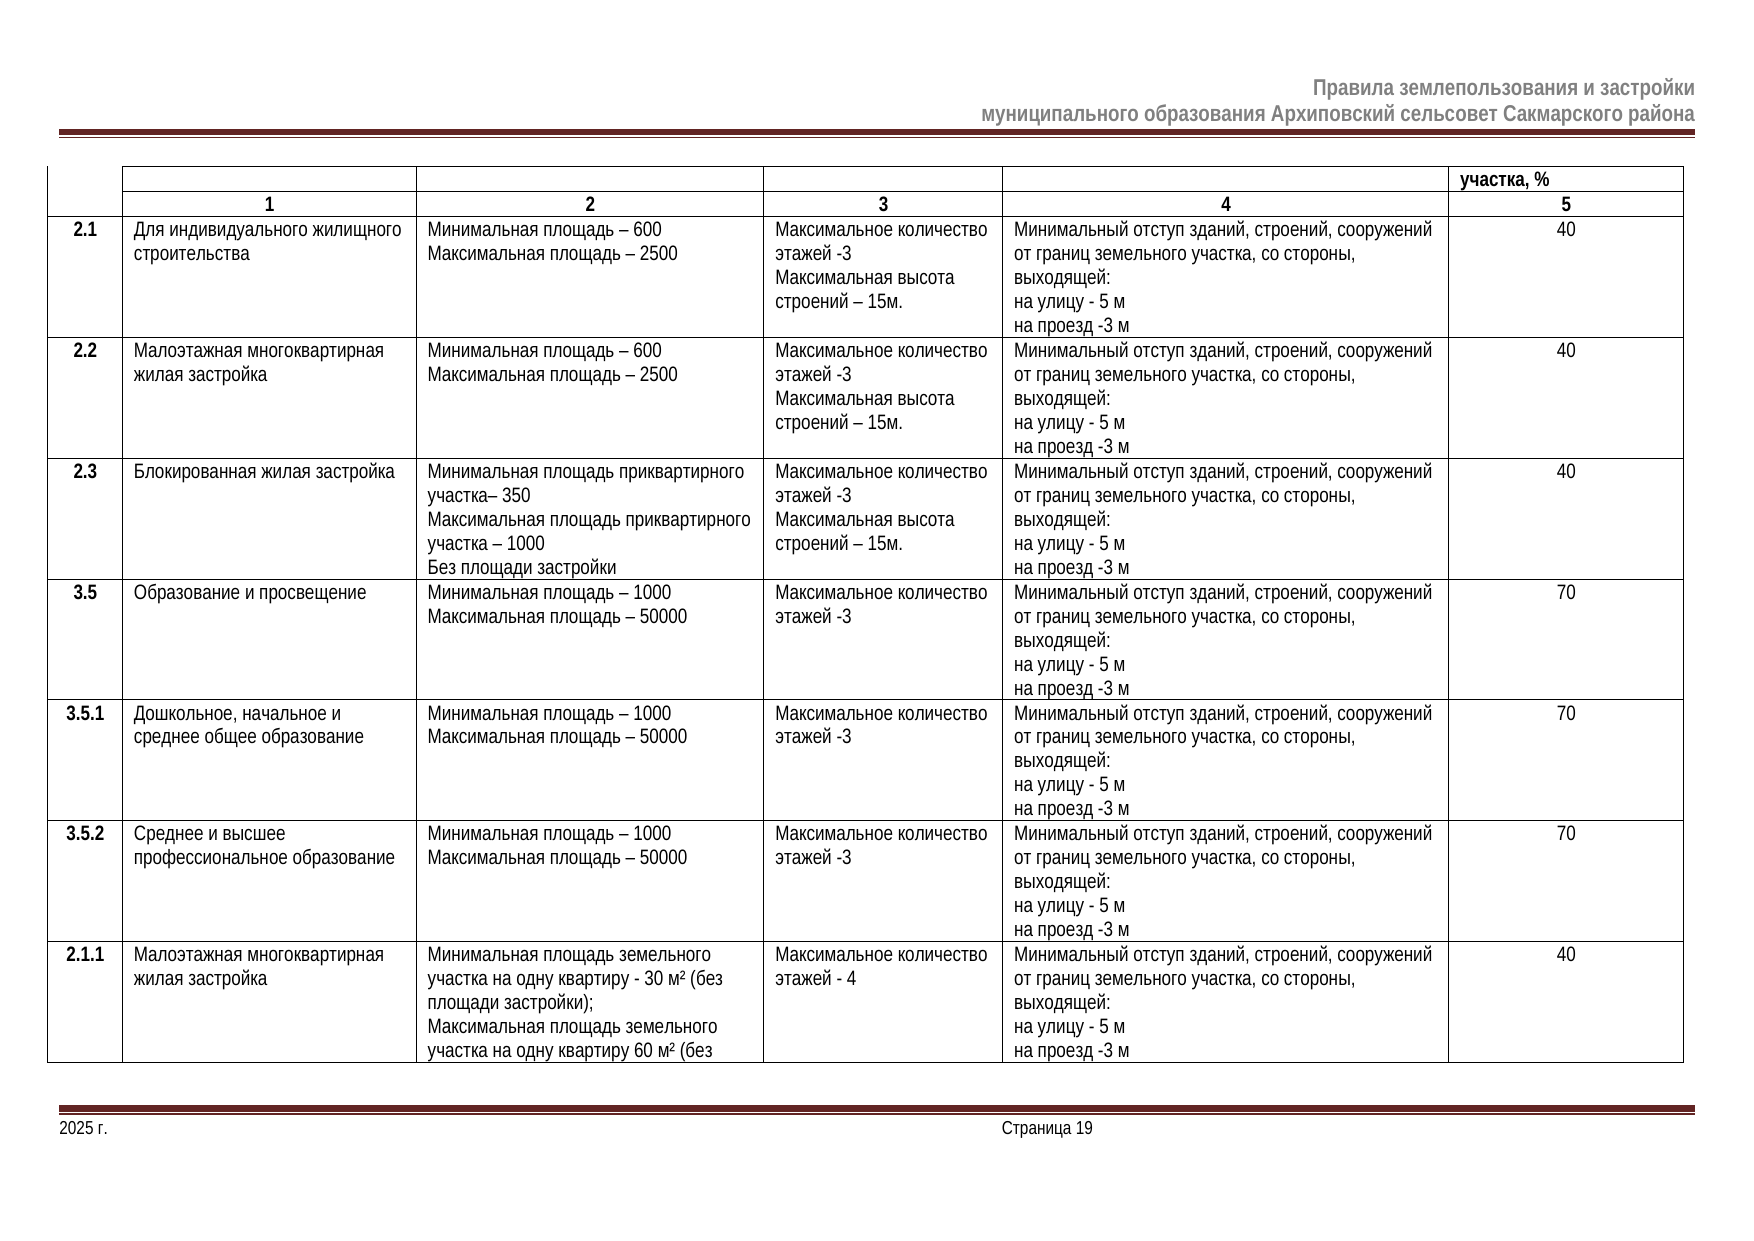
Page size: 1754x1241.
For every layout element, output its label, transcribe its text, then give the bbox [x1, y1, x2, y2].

table_cell 3.5 [48, 580, 122, 699]
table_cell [417, 942, 763, 1062]
table_cell Минимальная площадь – 600 Максимальная площадь – 2500 [417, 217, 763, 337]
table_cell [764, 167, 1002, 191]
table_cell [1449, 167, 1683, 191]
table_cell Минимальная площадь приквартирного участка– 350 Максимальная площадь приквартирного участка – 1000 Без площади застройки [417, 459, 763, 578]
table_cell Максимальное количество этажей -3 Максимальная высота строений – 15м. [764, 338, 1002, 458]
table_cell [764, 942, 1002, 1062]
table_cell 70 [1449, 821, 1683, 941]
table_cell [1003, 942, 1448, 1062]
table_cell Максимальное количество этажей -3 [764, 700, 1002, 820]
table_cell 3 [764, 192, 1002, 216]
table_cell Минимальный отступ зданий, строений, сооружений от границ земельного участка, со стороны, выходящей: на улицу - 5 м на проезд -3 м [1003, 459, 1448, 578]
table_cell 40 [1449, 338, 1683, 458]
table_cell 70 [1449, 700, 1683, 820]
table_cell Минимальный отступ зданий, строений, сооружений от границ земельного участка, со стороны, выходящей: на улицу - 5 м на проезд -3 м [1003, 217, 1448, 337]
table_cell 1 [123, 192, 416, 216]
table_cell Минимальный отступ зданий, строений, сооружений от границ земельного участка, со стороны, выходящей: на улицу - 5 м на проезд -3 м [1003, 580, 1448, 699]
table_cell Среднее и высшее профессиональное образование [123, 821, 416, 941]
table_cell 2.2 [48, 338, 122, 458]
table_cell Минимальная площадь – 1000 Максимальная площадь – 50000 [417, 580, 763, 699]
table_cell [123, 942, 416, 1062]
table_cell Минимальная площадь – 1000 Максимальная площадь – 50000 [417, 821, 763, 941]
table_cell 40 [1449, 217, 1683, 337]
table_cell Минимальная площадь – 1000 Максимальная площадь – 50000 [417, 700, 763, 820]
table_cell 2.1 [48, 217, 122, 337]
table_cell 70 [1449, 580, 1683, 699]
table_cell Блокированная жилая застройка [123, 459, 416, 578]
table_cell Дошкольное, начальное и среднее общее образование [123, 700, 416, 820]
table_cell Минимальный отступ зданий, строений, сооружений от границ земельного участка, со стороны, выходящей: на улицу - 5 м на проезд -3 м [1003, 338, 1448, 458]
table_cell 40 [1449, 942, 1683, 1062]
table_cell 2.3 [48, 459, 122, 578]
table_cell Минимальный отступ зданий, строений, сооружений от границ земельного участка, со стороны, выходящей: на улицу - 5 м на проезд -3 м [1003, 700, 1448, 820]
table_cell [1003, 167, 1448, 191]
table_cell Малоэтажная многоквартирная жилая застройка [123, 338, 416, 458]
table_cell 2.1.1 [48, 942, 122, 1062]
table_cell 2 [417, 192, 763, 216]
table_cell Максимальное количество этажей -3 [764, 821, 1002, 941]
table_cell 3.5.1 [48, 700, 122, 820]
table_cell Максимальное количество этажей -3 [764, 580, 1002, 699]
table_cell 40 [1449, 459, 1683, 578]
table_cell Для индивидуального жилищного строительства [123, 217, 416, 337]
table_cell 5 [1449, 192, 1683, 216]
table_cell Максимальное количество этажей -3 Максимальная высота строений – 15м. [764, 459, 1002, 578]
table_cell 4 [1003, 192, 1448, 216]
table_cell Максимальное количество этажей -3 Максимальная высота строений – 15м. [764, 217, 1002, 337]
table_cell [417, 167, 763, 191]
table_cell [123, 167, 416, 191]
table_cell Образование и просвещение [123, 580, 416, 699]
table_cell Минимальный отступ зданий, строений, сооружений от границ земельного участка, со стороны, выходящей: на улицу - 5 м на проезд -3 м [1003, 821, 1448, 941]
table_cell 3.5.2 [48, 821, 122, 941]
table_cell Минимальная площадь – 600 Максимальная площадь – 2500 [417, 338, 763, 458]
